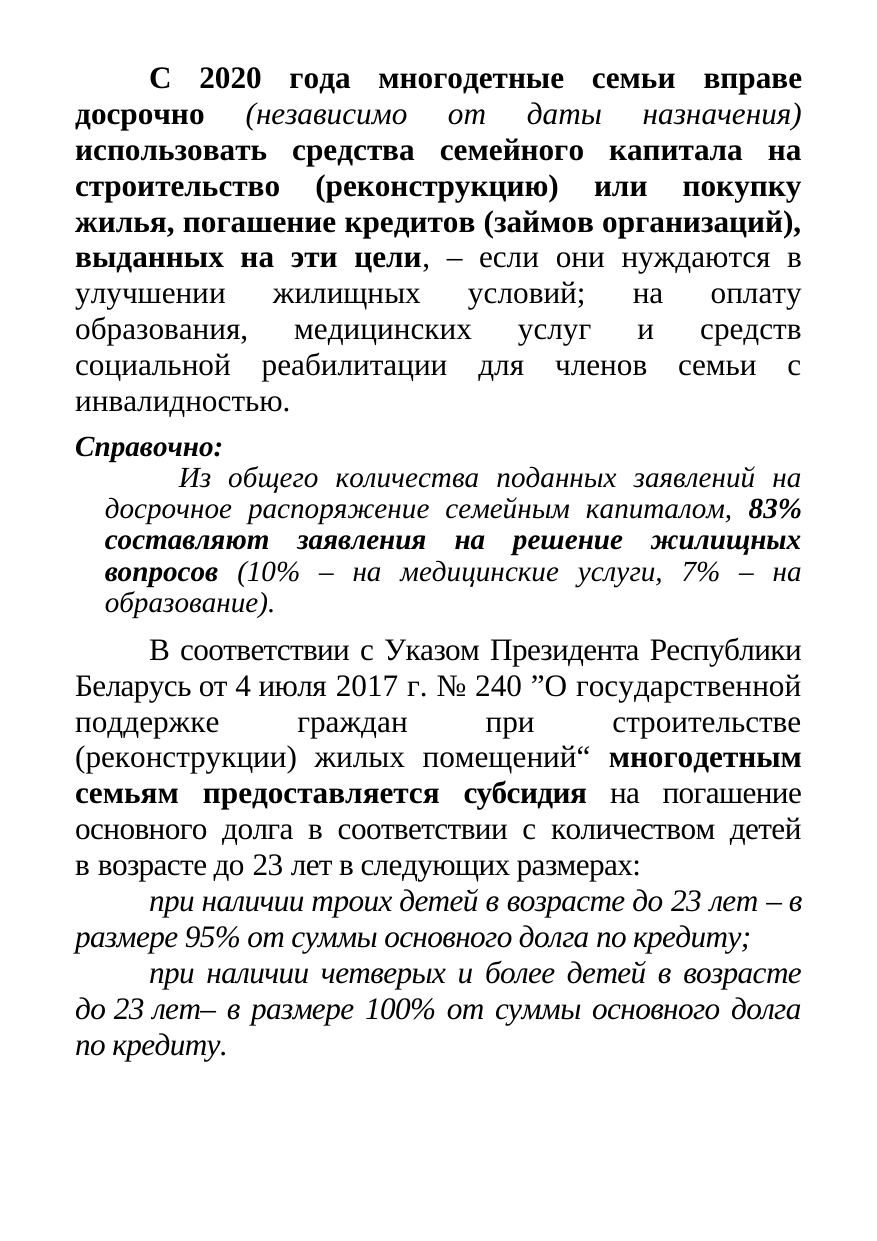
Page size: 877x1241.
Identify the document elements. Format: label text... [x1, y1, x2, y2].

text при наличии четверых и более детей в возрасте до 23 лет– в размере 100% от суммы основного долга по кредиту. [75, 954, 802, 1062]
text при наличии троих детей в возрасте до 23 лет – в размере 95% от суммы основного долга по кредиту; [75, 882, 802, 954]
text Из общего количества поданных заявлений на досрочное распоряжение семейным капиталом, 83% составляют заявления на решение жилищных вопросов (10% – на медицинские услуги, 7% – на образование). [104, 462, 802, 618]
text В соответствии с Указом Президента Республики Беларусь от 4 июля 2017 г. № 240 ”О государственной поддержке граждан при строительстве (реконструкции) жилых помещений“ многодетным семьям предоставляется субсидия на погашение основного долга в соответствии с количеством детей в возрасте до 23 лет в следующих размерах: [75, 631, 802, 882]
text С 2020 года многодетные семьи вправе досрочно (независимо от даты назначения) использовать средства семейного капитала на строительство (реконструкцию) или покупку жилья, погашение кредитов (займов организаций), выданных на эти цели, – если они нуждаются в улучшении жилищных условий; на оплату образования, медицинских услуг и средств социальной реабилитации для членов семьи с инвалидностью. [75, 59, 802, 418]
text Справочно: [75, 431, 802, 462]
